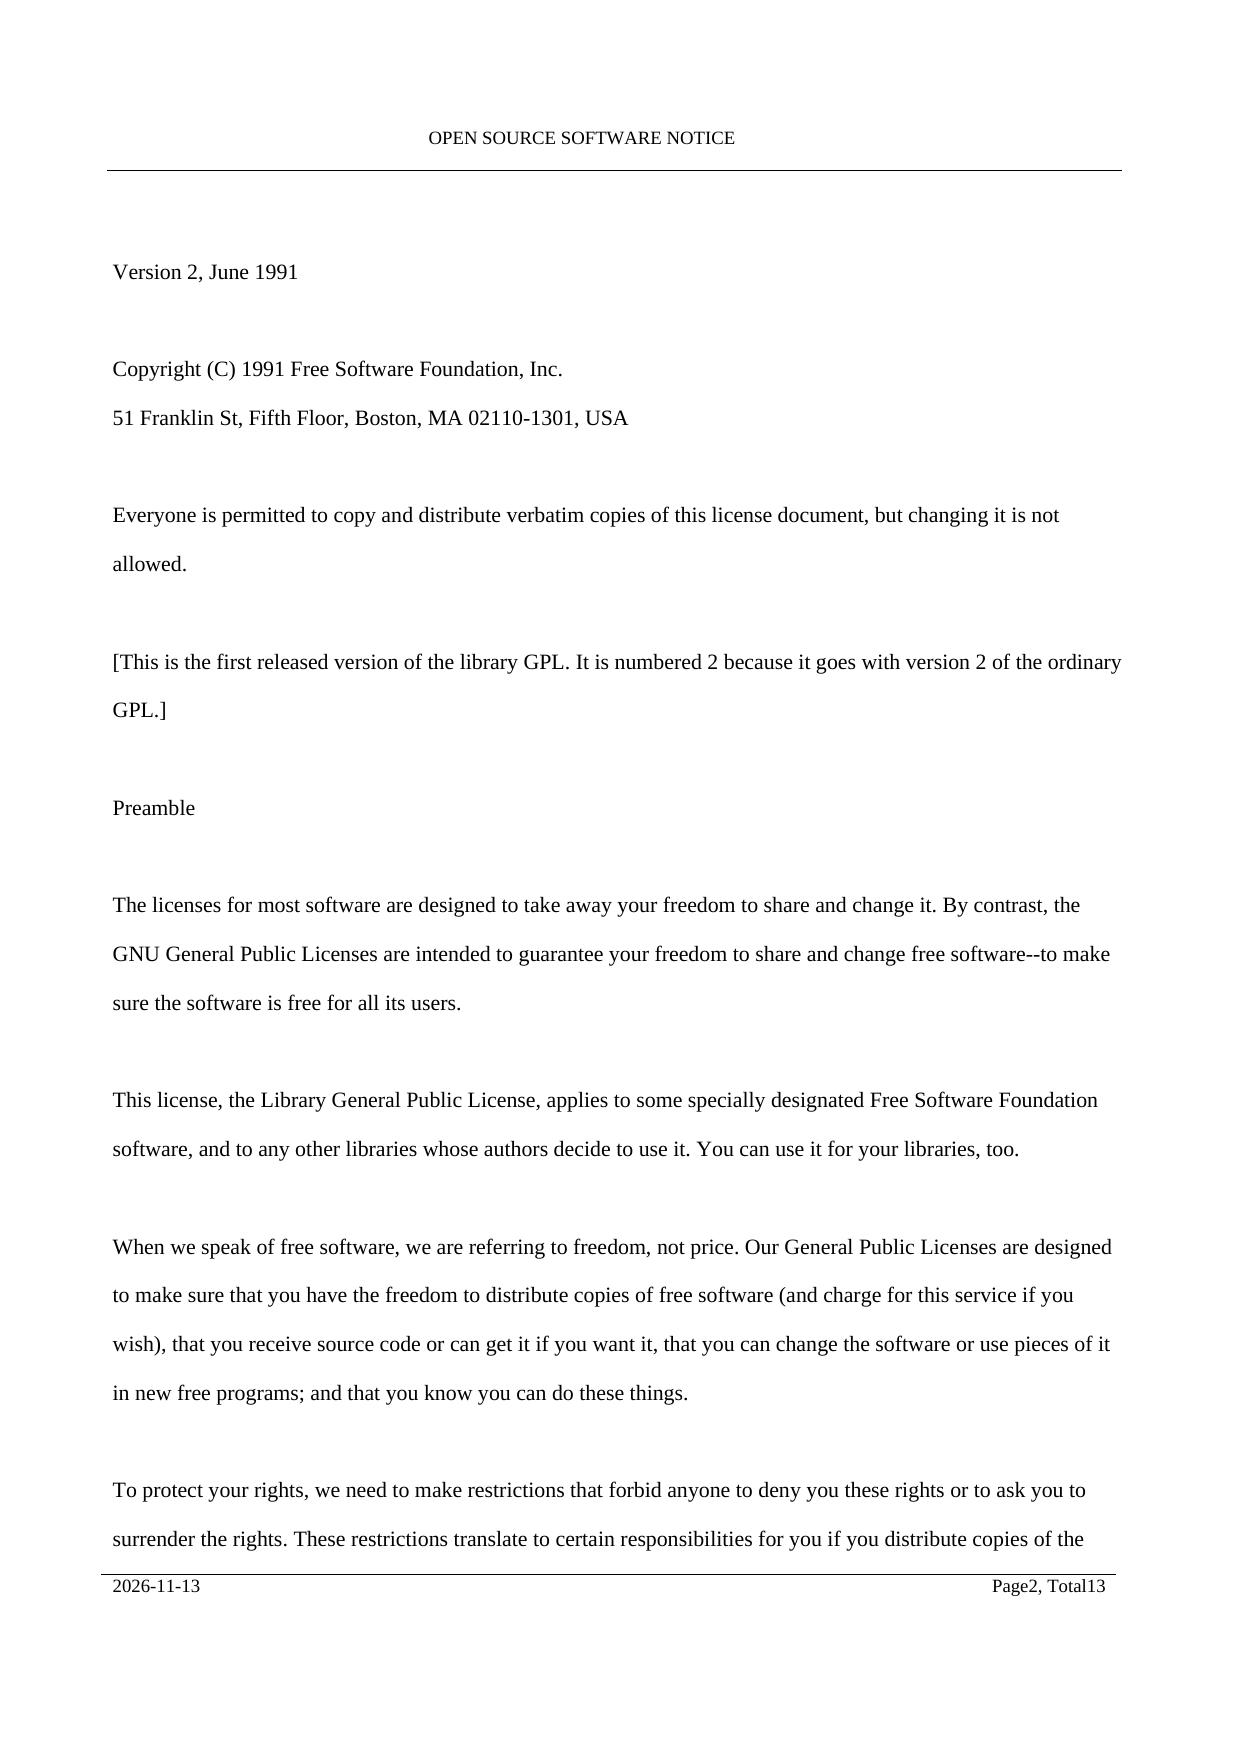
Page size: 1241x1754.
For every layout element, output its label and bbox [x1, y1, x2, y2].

text [112, 206, 1128, 1555]
